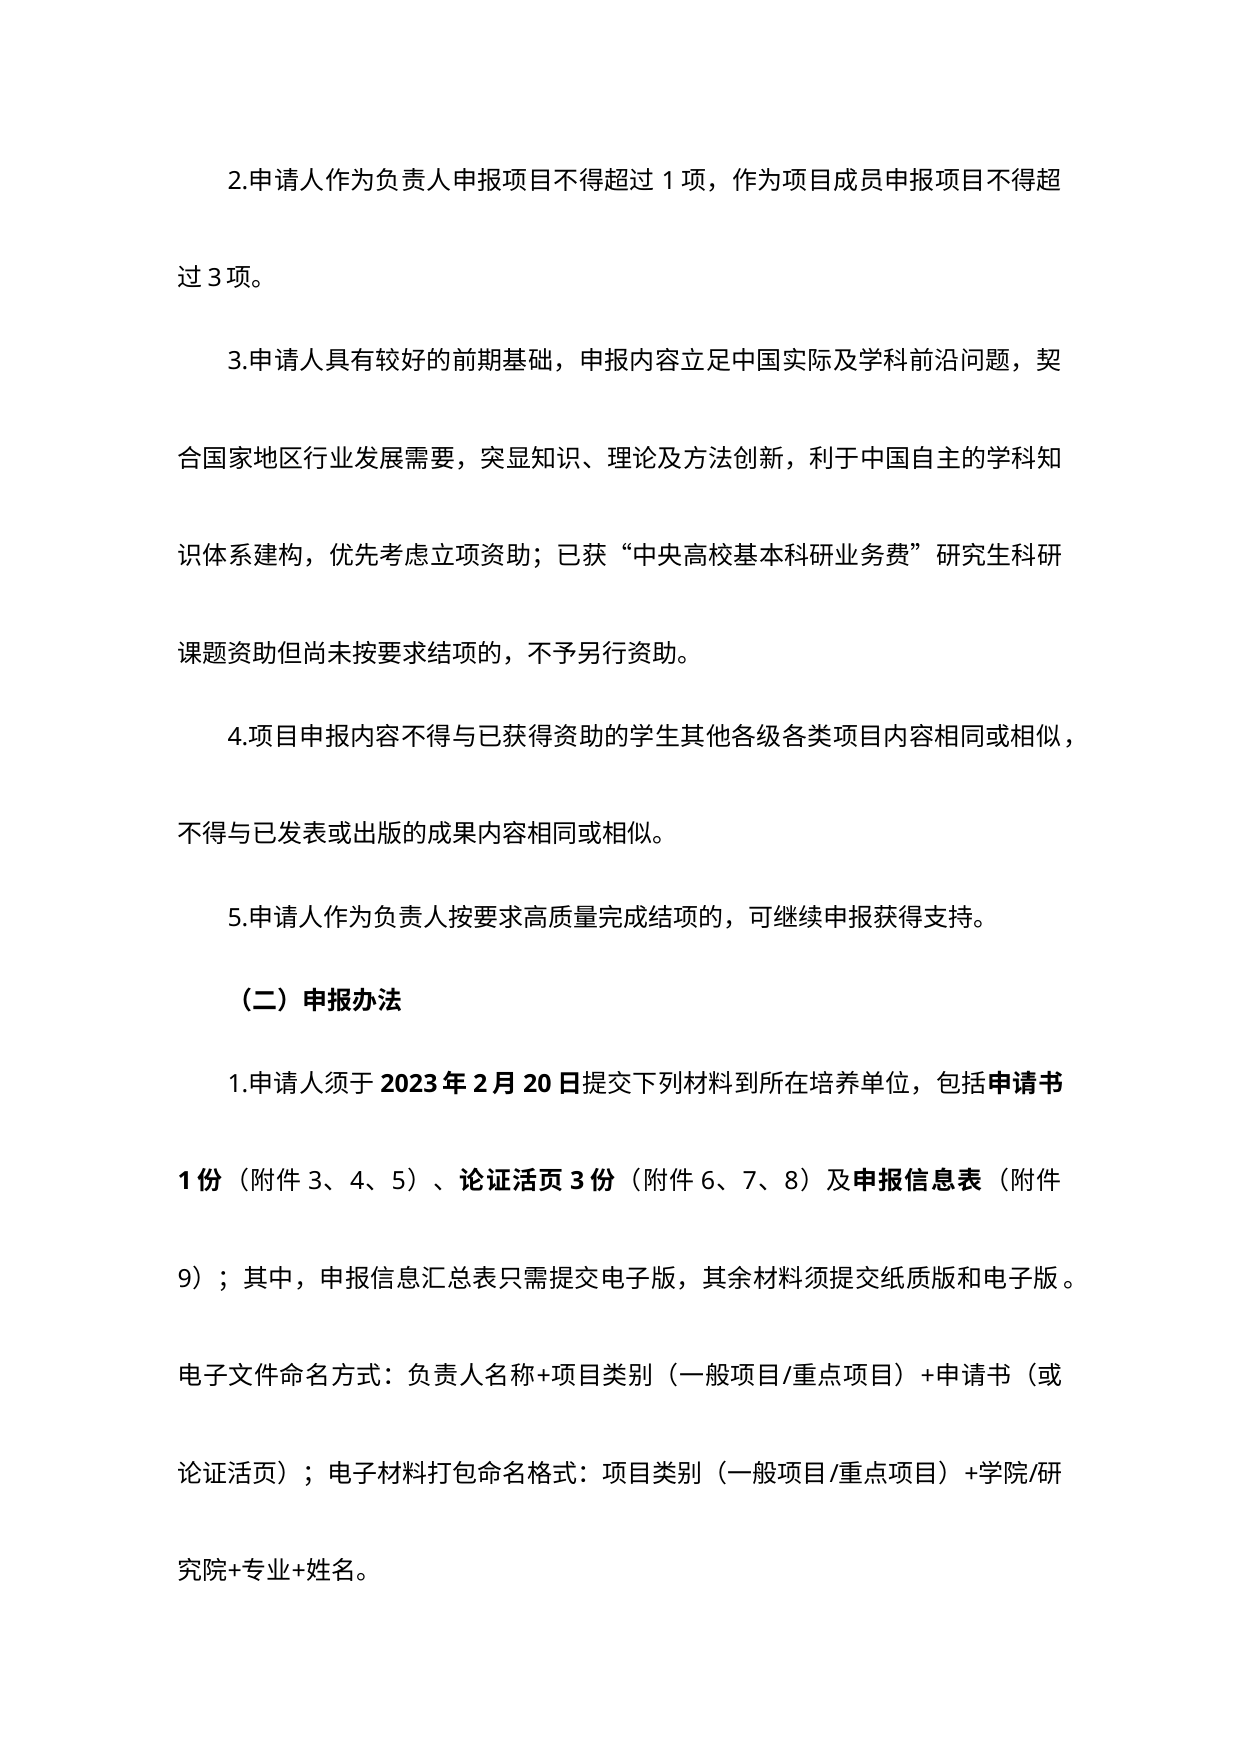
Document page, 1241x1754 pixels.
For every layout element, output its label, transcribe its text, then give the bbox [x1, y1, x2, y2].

text 1.申请人须于2023年2月20日提交下列材料到所在培养单位，包括申请书1份（附件3、4、5）、论证活页3份（附件6、7、8）及申报信息表（附件9）；其中，申报信息汇总表只需提交电子版，其余材料须提交纸质版和电子版。电子文件命名方式：负责人名称+项目类别（一般项目/重点项目）+申请书（或论证活页）；电子材料打包命名格式：项目类别（一般项目/重点项目）+学院/研究院+专业+姓名。 [177, 1049, 1063, 1601]
text （二）申报办法 [177, 966, 1063, 1031]
text 4.项目申报内容不得与已获得资助的学生其他各级各类项目内容相同或相似，不得与已发表或出版的成果内容相同或相似。 [177, 702, 1063, 864]
text 2.申请人作为负责人申报项目不得超过1项，作为项目成员申报项目不得超过3项。 [177, 146, 1063, 308]
text 3.申请人具有较好的前期基础，申报内容立足中国实际及学科前沿问题，契合国家地区行业发展需要，突显知识、理论及方法创新，利于中国自主的学科知识体系建构，优先考虑立项资助；已获“中央高校基本科研业务费”研究生科研课题资助但尚未按要求结项的，不予另行资助。 [177, 326, 1063, 684]
text 5.申请人作为负责人按要求高质量完成结项的，可继续申报获得支持。 [177, 883, 1063, 948]
